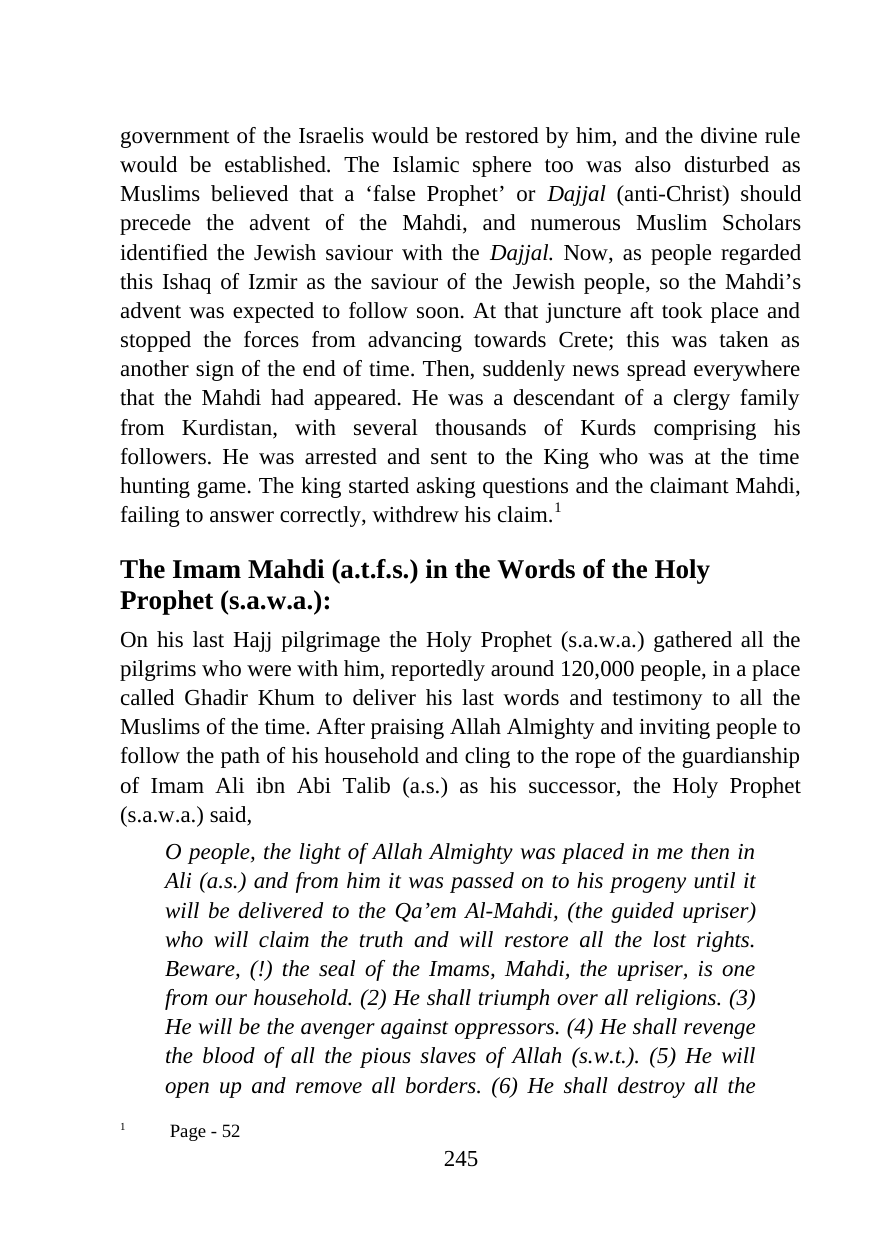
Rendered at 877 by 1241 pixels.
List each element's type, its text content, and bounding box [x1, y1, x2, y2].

text On his last Hajj pilgrimage the Holy Prophet (s.a.w.a.) gathered all the pilgrims who were with him, reportedly around 120,000 people, in a place called Ghadir Khum to deliver his last words and testimony to all the Muslims of the time. After praising Allah Almighty and inviting people to follow the path of his household and cling to the rope of the guardianship of Imam Ali ibn Abi Talib (a.s.) as his successor, the Holy Prophet (s.a.w.a.) said, [120, 624, 802, 828]
subtitle The Imam Mahdi (a.t.f.s.) in the Words of the Holy Prophet (s.a.w.a.): [120, 553, 802, 616]
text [120, 120, 802, 528]
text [165, 836, 757, 1099]
